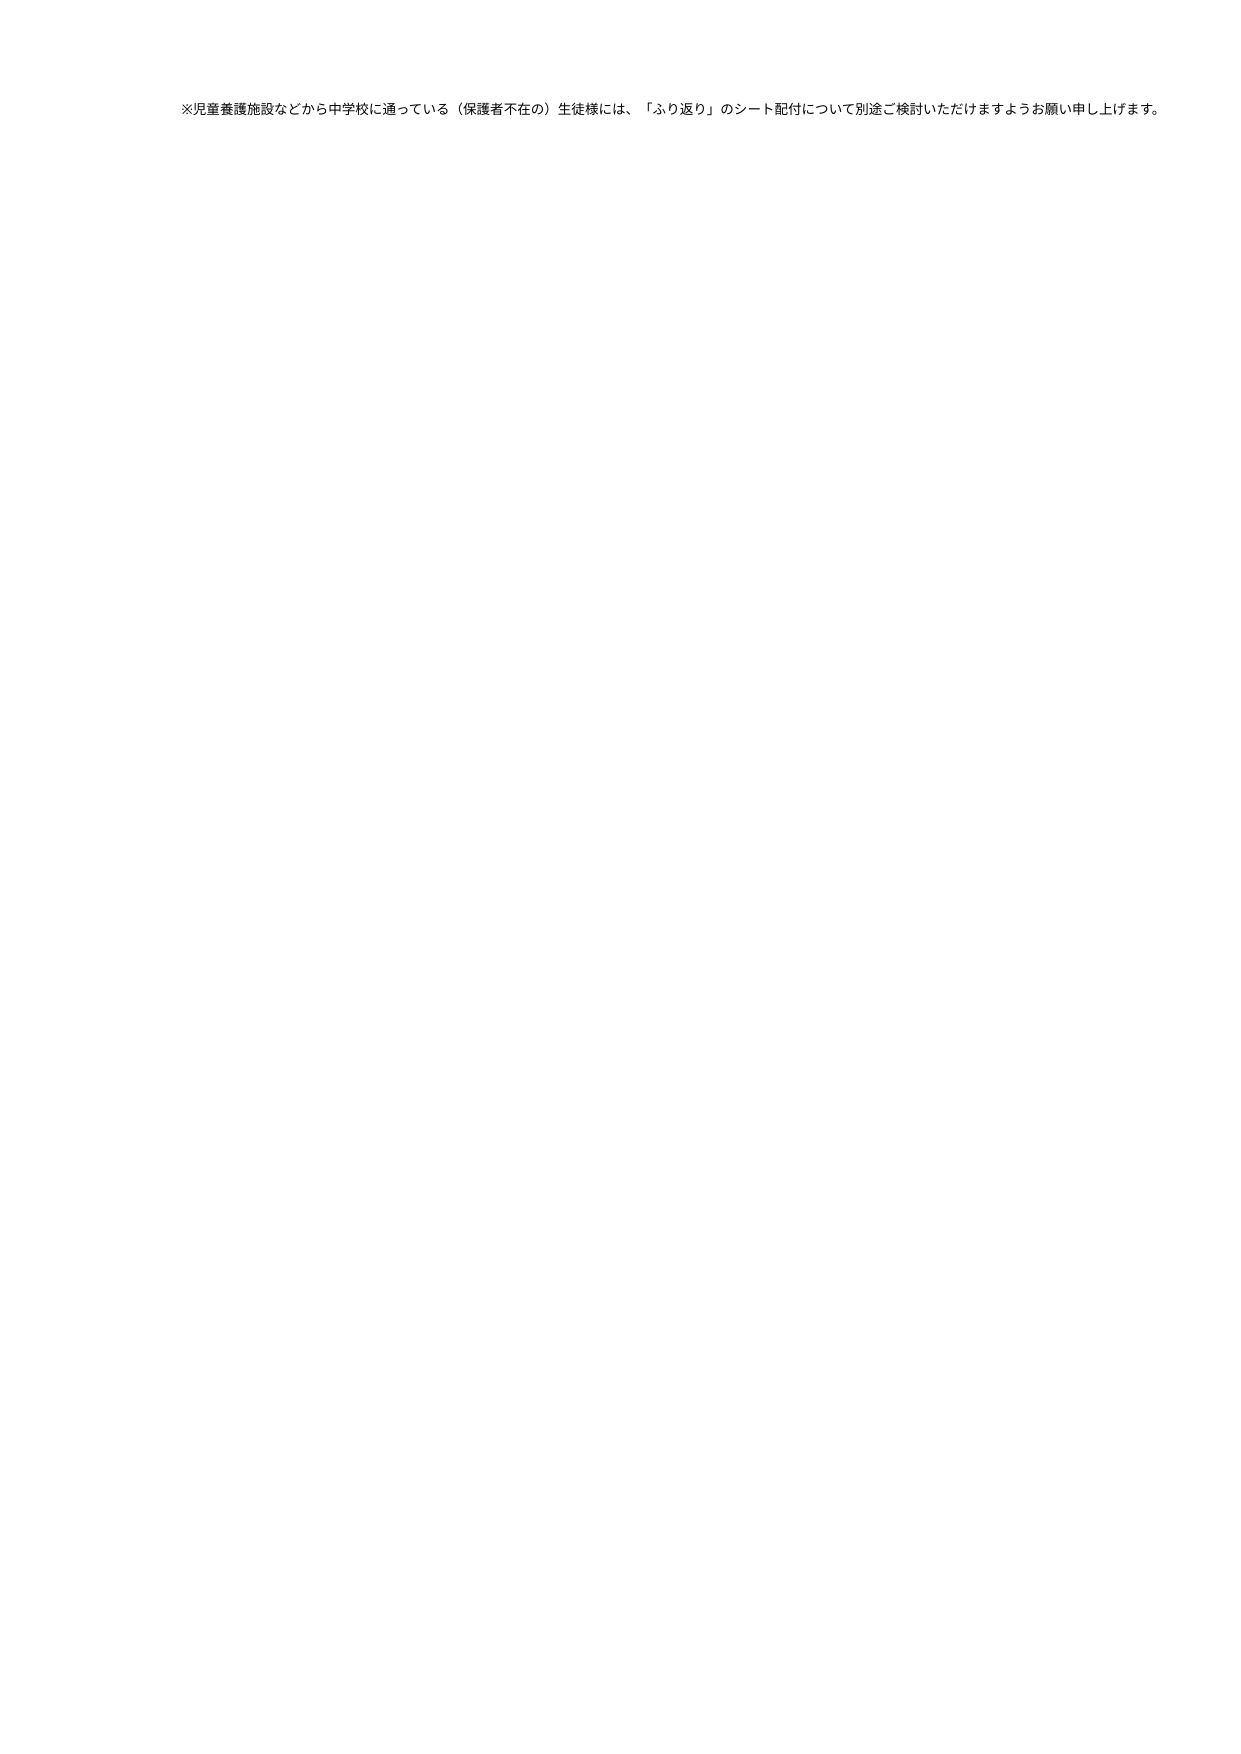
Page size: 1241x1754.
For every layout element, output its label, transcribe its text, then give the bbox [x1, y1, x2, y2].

text ※児童養護施設などから中学校に通っている（保護者不在の）生徒様には、「ふり返り」のシート配付について別途ご検討いただけますようお願い申し上げます。 [75, 89, 1165, 127]
